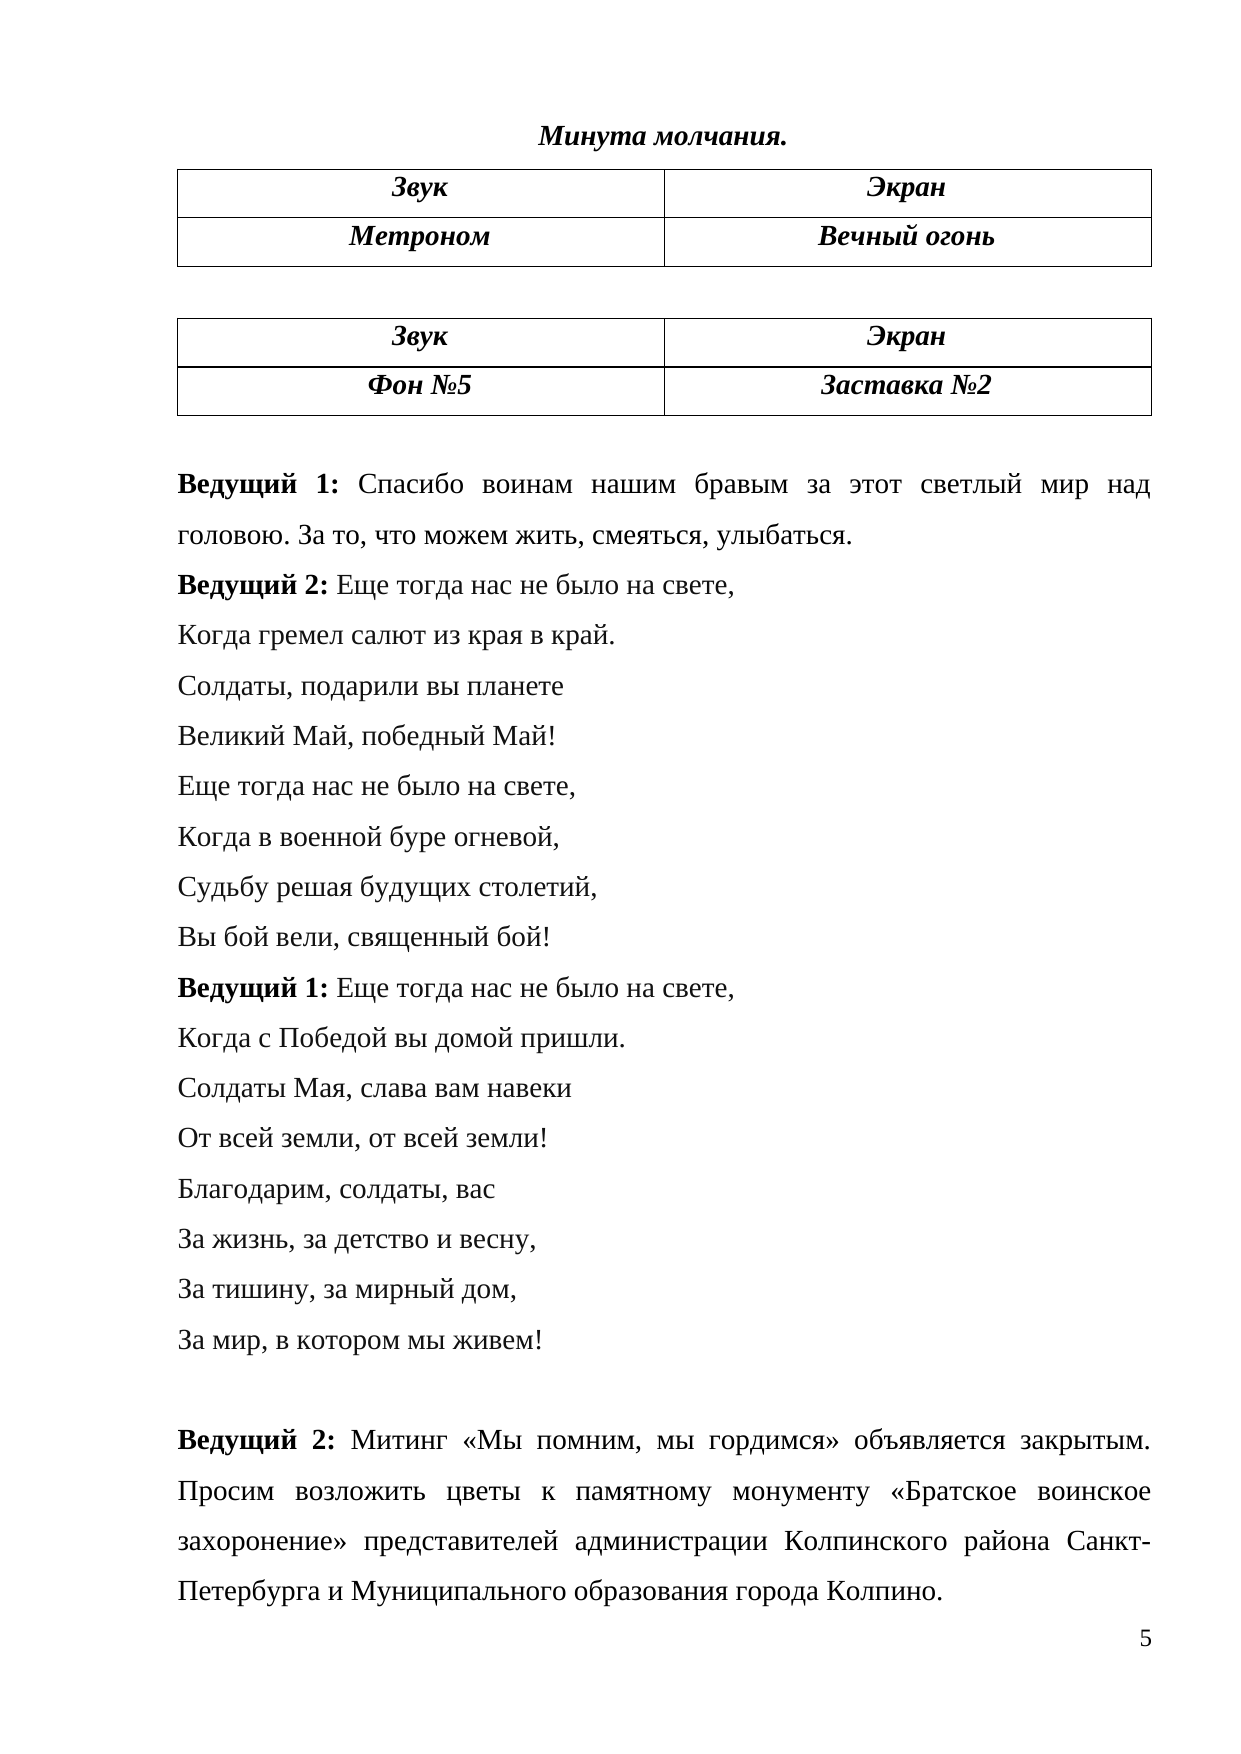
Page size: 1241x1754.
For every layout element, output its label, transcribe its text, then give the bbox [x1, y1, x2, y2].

table_header Экран [665, 319, 1151, 366]
table_cell Вечный огонь [665, 218, 1151, 266]
text Минута молчания. [177, 118, 1152, 152]
text Ведущий 1: Спасибо воинам нашим бравым за этот светлый мир над головою. За то, что можем жить, смеяться, улыбаться. [177, 467, 1152, 550]
text Ведущий 2: Еще тогда нас не было на свете, Когда гремел салют из края в край. Солдаты, подарили вы планете Великий Май, победный Май! Еще тогда нас не было на свете, Когда в военной буре огневой, Судьбу решая будущих столетий, Вы бой вели, священный бой! Ведущий 1: Еще тогда нас не было на свете, Когда с Победой вы домой пришли. Солдаты Мая, слава вам навеки От всей земли, от всей земли! Благодарим, солдаты, вас За жизнь, за детство и весну, За тишину, за мирный дом, За мир, в котором мы живем! [177, 567, 1152, 1355]
table_cell Фон №5 [178, 368, 664, 415]
table_cell Заставка №2 [665, 368, 1151, 415]
table_header Звук [178, 319, 664, 366]
text Ведущий 2: Митинг «Мы помним, мы гордимся» объявляется закрытым. Просим возложить цветы к памятному монументу «Братское воинское захоронение» представителей администрации Колпинского района Санкт-Петербурга и Муниципального образования города Колпино. [177, 1422, 1152, 1607]
table_header Звук [178, 170, 664, 217]
table_header Экран [665, 170, 1151, 217]
table_cell Метроном [178, 218, 664, 266]
